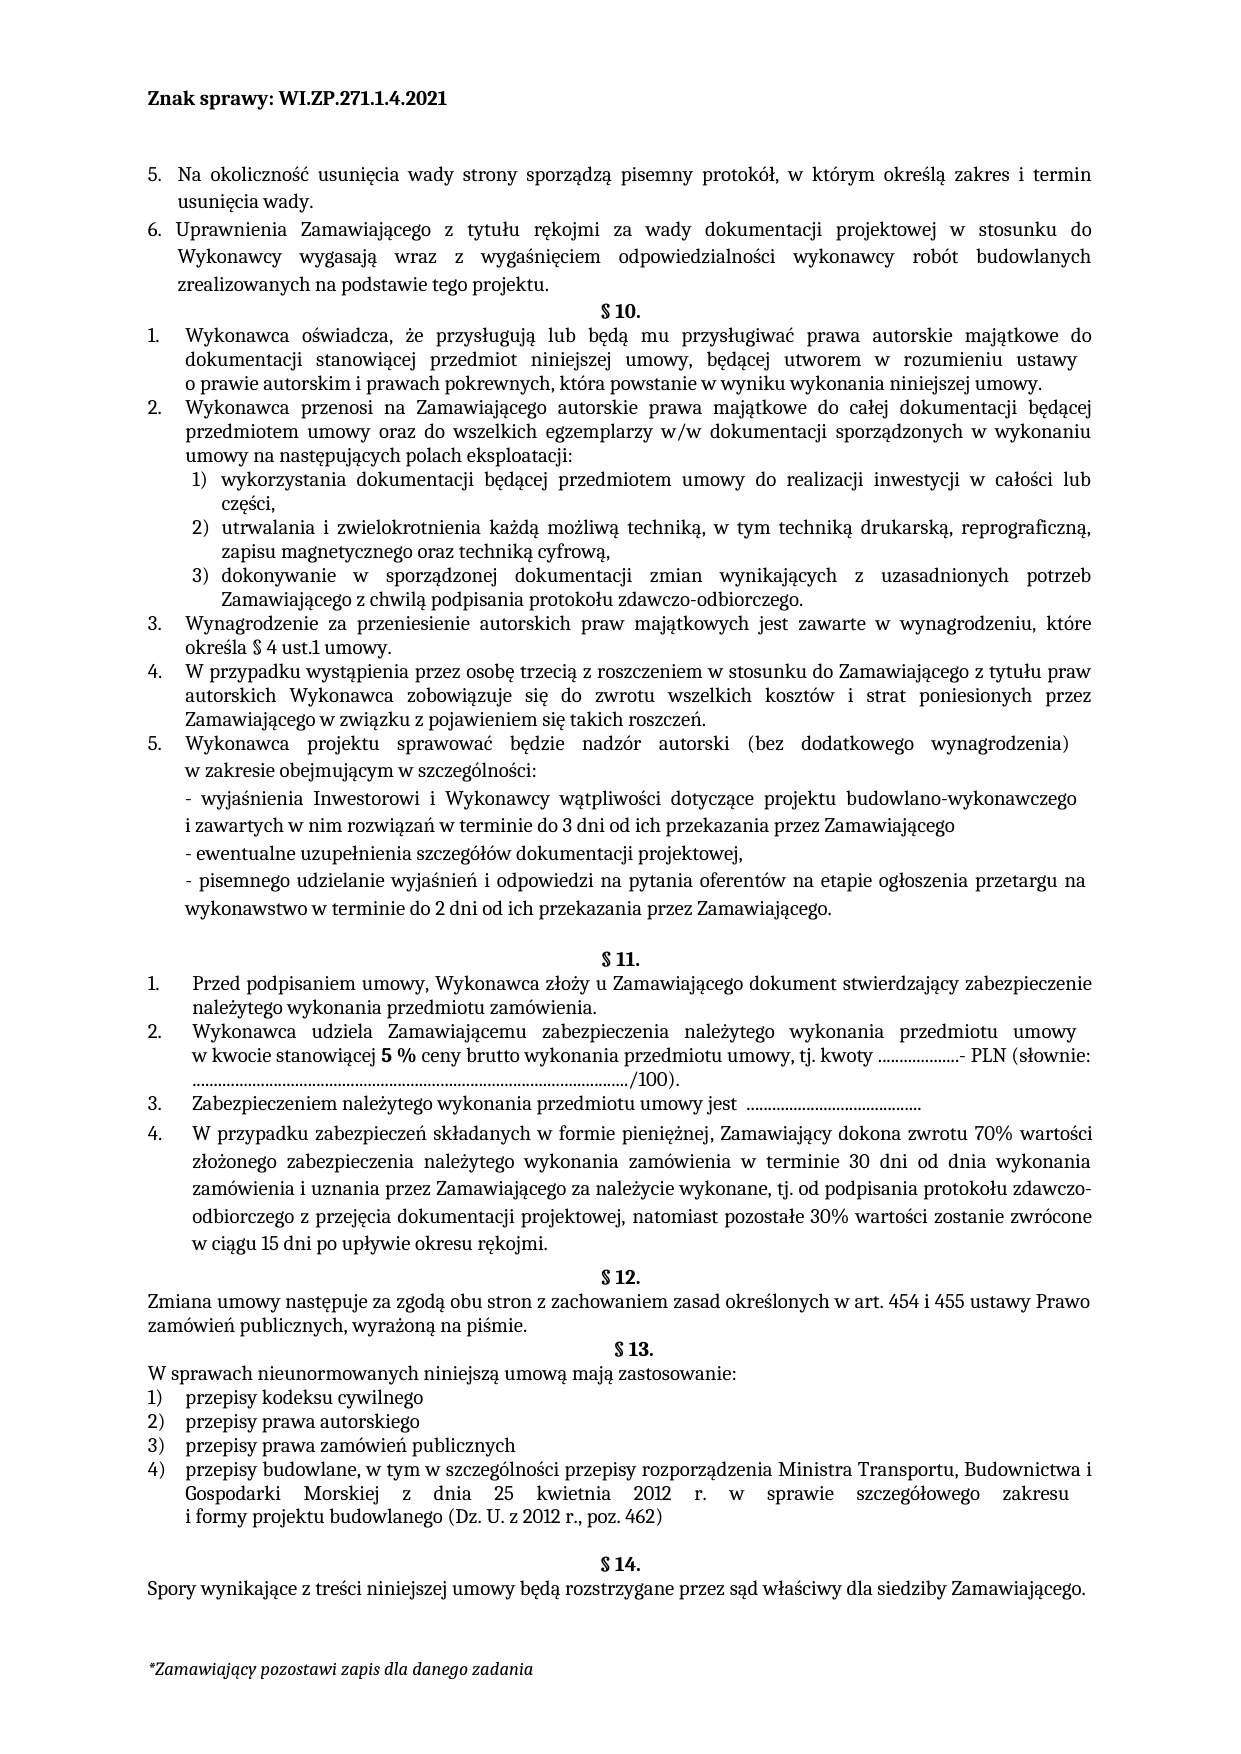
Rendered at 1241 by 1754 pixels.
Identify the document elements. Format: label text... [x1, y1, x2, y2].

list Wykonawca projektu sprawować będzie nadzór autorski (bez dodatkowego wynagrodzenia) w zakresie obejmującym w szczególności: [148, 731, 1088, 783]
text Spory wynikające z treści niniejszej umowy będą rozstrzygane przez sąd właściwy dla siedziby Zamawiającego. [148, 1577, 1093, 1601]
list Wynagrodzenie za przeniesienie autorskich praw majątkowych jest zawarte w wynagrodzeniu, które określa § 4 ust.1 umowy. [148, 612, 1093, 659]
text - ewentualne uzupełnienia szczegółów dokumentacji projektowej, [185, 841, 1088, 865]
text § 14. [516, 1553, 1093, 1577]
text 6. Uprawnienia Zamawiającego z tytułu rękojmi za wady dokumentacji projektowej w stosunku do Wykonawcy wygasają wraz z wygaśnięciem odpowiedzialności wykonawcy robót budowlanych zrealizowanych na podstawie tego projektu. [148, 218, 1093, 297]
list przepisy prawa autorskiego [148, 1409, 1093, 1433]
list wykorzystania dokumentacji będącej przedmiotem umowy do realizacji inwestycji w całości lub części, [192, 468, 1093, 516]
text 2. Wykonawca udziela Zamawiającemu zabezpieczenia należytego wykonania przedmiotu umowy w kwocie stanowiącej 5 % ceny brutto wykonania przedmiotu umowy, tj. kwoty ...................- PLN (słownie: ....................................................................................................../100). [148, 1020, 1093, 1092]
text § 11. [148, 948, 1093, 972]
list utrwalania i zwielokrotnienia każdą możliwą techniką, w tym techniką drukarską, reprograficzną, zapisu magnetycznego oraz techniką cyfrową, [192, 516, 1093, 564]
list przepisy kodeksu cywilnego [148, 1385, 1093, 1409]
text W sprawach nieunormowanych niniejszą umową mają zastosowanie: [148, 1361, 1093, 1385]
list przepisy prawa zamówień publicznych [148, 1433, 1093, 1457]
text 1. Przed podpisaniem umowy, Wykonawca złoży u Zamawiającego dokument stwierdzający zabezpieczenie należytego wykonania przedmiotu zamówienia. [148, 972, 1093, 1020]
list W przypadku wystąpienia przez osobę trzecią z roszczeniem w stosunku do Zamawiającego z tytułu praw autorskich Wykonawca zobowiązuje się do zwrotu wszelkich kosztów i strat poniesionych przez Zamawiającego w związku z pojawieniem się takich roszczeń. [148, 659, 1093, 731]
list dokonywanie w sporządzonej dokumentacji zmian wynikających z uzasadnionych potrzeb Zamawiającego z chwilą podpisania protokołu zdawczo-odbiorczego. [192, 564, 1093, 612]
text § 12. [148, 1266, 1093, 1289]
text 3. Zabezpieczeniem należytego wykonania przedmiotu umowy jest ......................................... [148, 1092, 1093, 1116]
text 5. Na okoliczność usunięcia wady strony sporządzą pisemny protokół, w którym określą zakres i termin usunięcia wady. [148, 163, 1093, 214]
text § 10. [148, 300, 1093, 324]
text § 13. [590, 1337, 1093, 1361]
text - pisemnego udzielanie wyjaśnień i odpowiedzi na pytania oferentów na etapie ogłoszenia przetargu na wykonawstwo w terminie do 2 dni od ich przekazania przez Zamawiającego. [185, 869, 1088, 920]
list Wykonawca przenosi na Zamawiającego autorskie prawa majątkowe do całej dokumentacji będącej przedmiotem umowy oraz do wszelkich egzemplarzy w/w dokumentacji sporządzonych w wykonaniu umowy na następujących polach eksploatacji: [148, 396, 1093, 468]
text 4. W przypadku zabezpieczeń składanych w formie pieniężnej, Zamawiający dokona zwrotu 70% wartości złożonego zabezpieczenia należytego wykonania zamówienia w terminie 30 dni od dnia wykonania zamówienia i uznania przez Zamawiającego za należycie wykonane, tj. od podpisania protokołu zdawczo-odbiorczego z przejęcia dokumentacji projektowej, natomiast pozostałe 30% wartości zostanie zwrócone w ciągu 15 dni po upływie okresu rękojmi. [148, 1122, 1093, 1256]
text Zmiana umowy następuje za zgodą obu stron z zachowaniem zasad określonych w art. 454 i 455 ustawy Prawo zamówień publicznych, wyrażoną na piśmie. [148, 1289, 1093, 1337]
text - wyjaśnienia Inwestorowi i Wykonawcy wątpliwości dotyczące projektu budowlano-wykonawczego i zawartych w nim rozwiązań w terminie do 3 dni od ich przekazania przez Zamawiającego [185, 786, 1088, 838]
list przepisy budowlane, w tym w szczególności przepisy rozporządzenia Ministra Transportu, Budownictwa i Gospodarki Morskiej z dnia 25 kwietnia 2012 r. w sprawie szczegółowego zakresu i formy projektu budowlanego (Dz. U. z 2012 r., poz. 462) [148, 1457, 1093, 1529]
list Wykonawca oświadcza, że przysługują lub będą mu przysługiwać prawa autorskie majątkowe do dokumentacji stanowiącej przedmiot niniejszej umowy, będącej utworem w rozumieniu ustawy o prawie autorskim i prawach pokrewnych, która powstanie w wyniku wykonania niniejszej umowy. [148, 324, 1093, 396]
